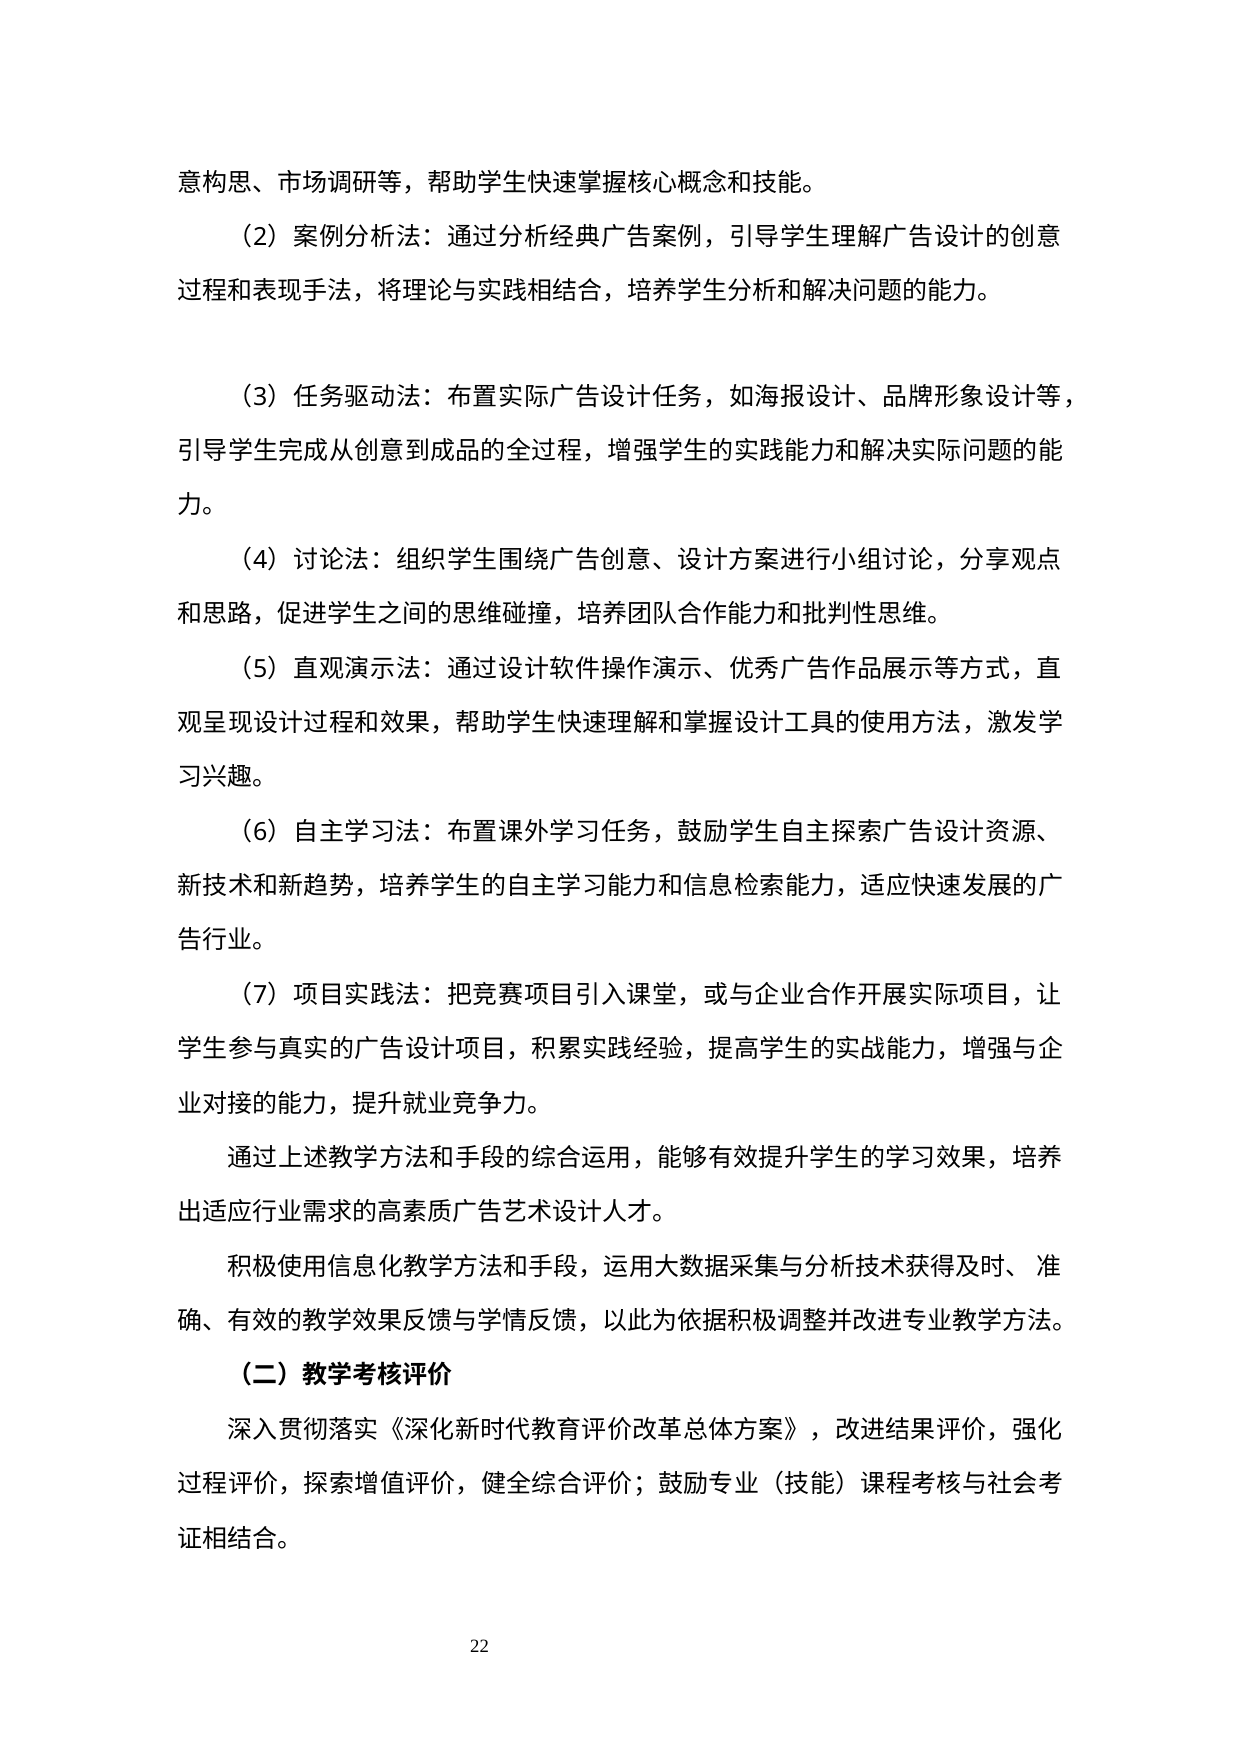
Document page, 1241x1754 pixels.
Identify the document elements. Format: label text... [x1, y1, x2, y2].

text （4）讨论法：组织学生围绕广告创意、设计方案进行小组讨论，分享观点和思路，促进学生之间的思维碰撞，培养团队合作能力和批判性思维。 [177, 539, 1063, 630]
text （二）教学考核评价 [177, 1355, 1063, 1391]
text （7）项目实践法：把竞赛项目引入课堂，或与企业合作开展实际项目，让学生参与真实的广告设计项目，积累实践经验，提高学生的实战能力，增强与企业对接的能力，提升就业竞争力。 [177, 974, 1063, 1119]
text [177, 162, 1063, 198]
text 深入贯彻落实《深化新时代教育评价改革总体方案》，改进结果评价，强化 过程评价，探索增值评价，健全综合评价；鼓励专业（技能）课程考核与社会考 证相结合。 [177, 1409, 1063, 1554]
text 积极使用信息化教学方法和手段，运用大数据采集与分析技术获得及时、 准确、有效的教学效果反馈与学情反馈，以此为依据积极调整并改进专业教学方法。 [177, 1246, 1063, 1337]
text （2）案例分析法：通过分析经典广告案例，引导学生理解广告设计的创意过程和表现手法，将理论与实践相结合，培养学生分析和解决问题的能力。 [177, 216, 1063, 307]
text （3）任务驱动法：布置实际广告设计任务，如海报设计、品牌形象设计等，引导学生完成从创意到成品的全过程，增强学生的实践能力和解决实际问题的能力。 [177, 376, 1063, 521]
text （5）直观演示法：通过设计软件操作演示、优秀广告作品展示等方式，直观呈现设计过程和效果，帮助学生快速理解和掌握设计工具的使用方法，激发学习兴趣。 [177, 648, 1063, 793]
text （6）自主学习法：布置课外学习任务，鼓励学生自主探索广告设计资源、新技术和新趋势，培养学生的自主学习能力和信息检索能力，适应快速发展的广告行业。 [177, 811, 1063, 956]
text 通过上述教学方法和手段的综合运用，能够有效提升学生的学习效果，培养出适应行业需求的高素质广告艺术设计人才。 [177, 1137, 1063, 1228]
